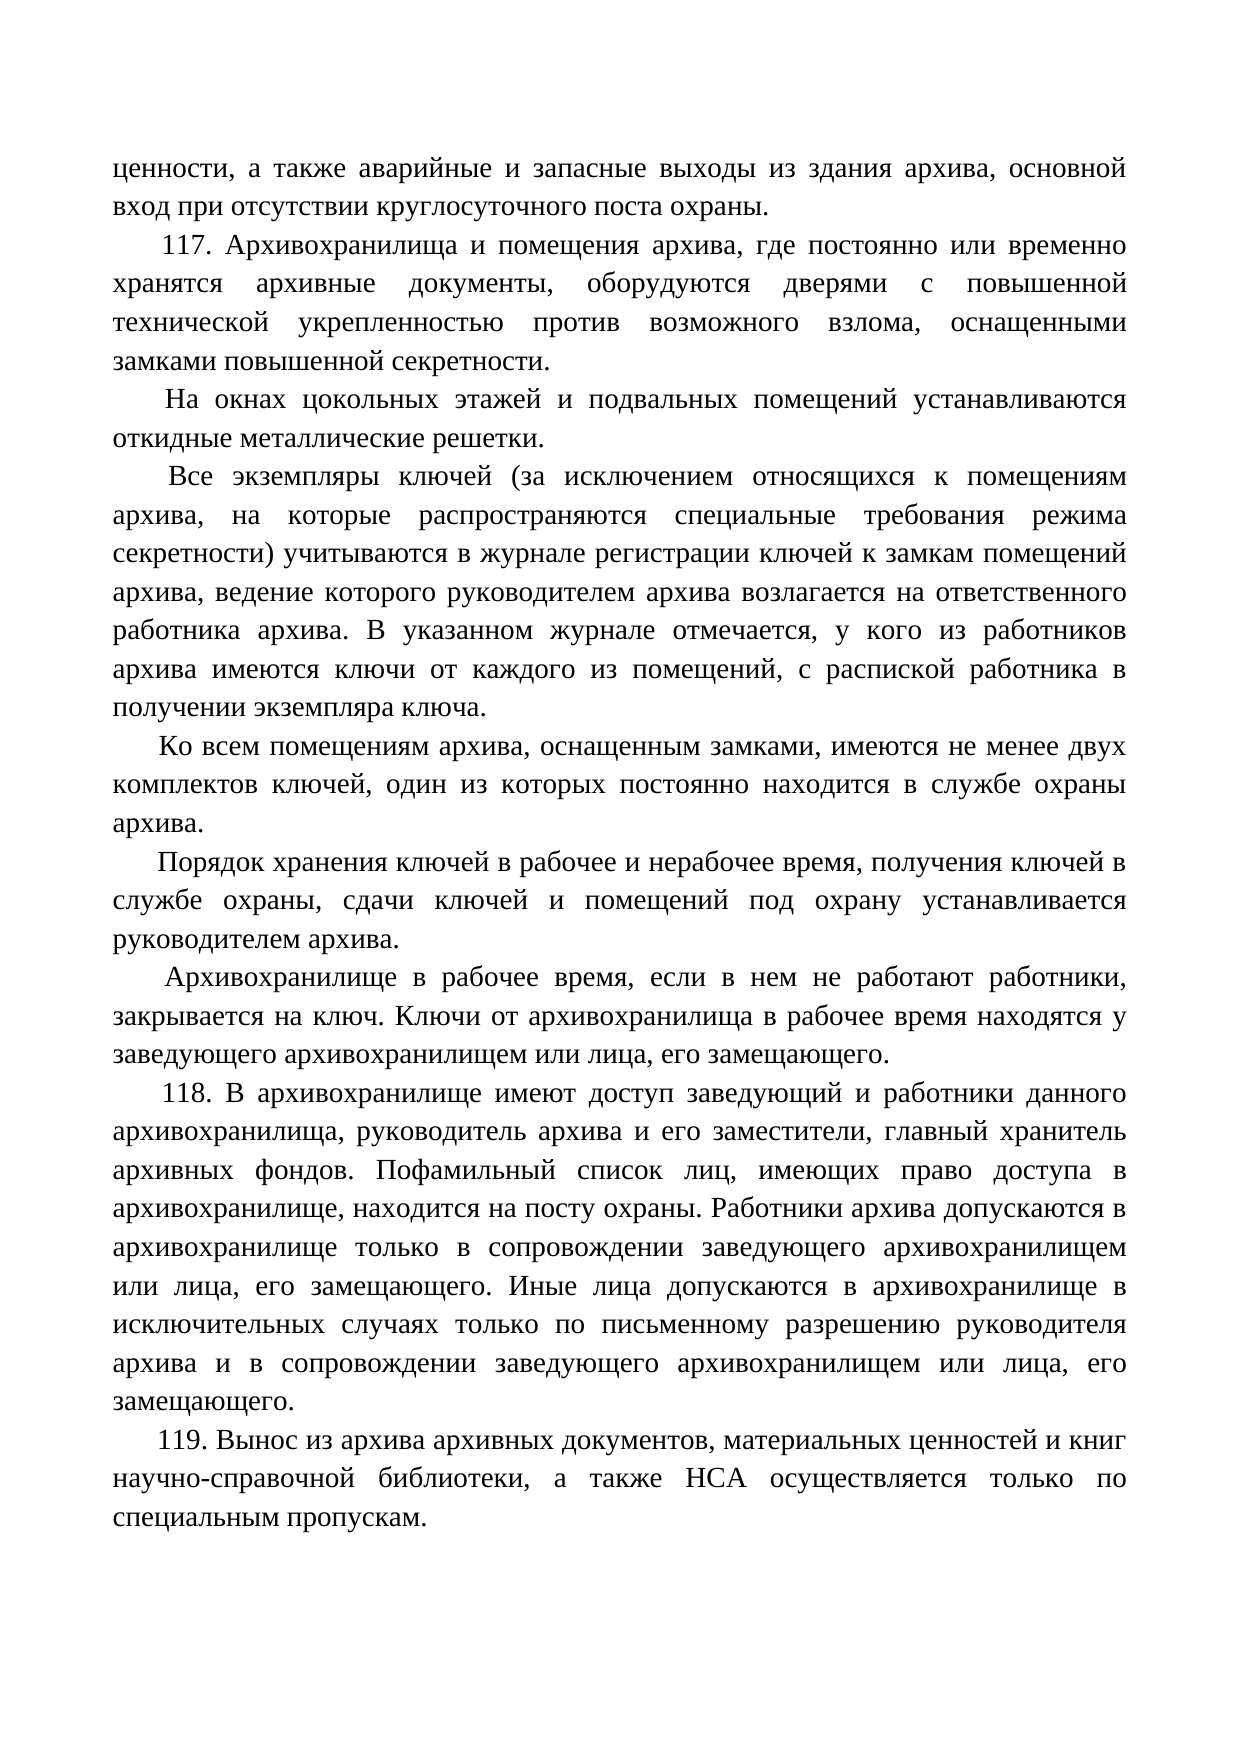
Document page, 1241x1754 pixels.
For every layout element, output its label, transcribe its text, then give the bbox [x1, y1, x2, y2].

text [112, 150, 1128, 222]
text Порядок хранения ключей в рабочее и нерабочее время, получения ключей в службе охраны, сдачи ключей и помещений под охрану устанавливается руководителем архива. [112, 844, 1128, 954]
text Ко всем помещениям архива, оснащенным замками, имеются не менее двух комплектов ключей, один из которых постоянно находится в службе охраны архива. [112, 728, 1128, 839]
text Архивохранилище в рабочее время, если в нем не работают работники, закрывается на ключ. Ключи от архивохранилища в рабочее время находятся у заведующего архивохранилищем или лица, его замещающего. [112, 959, 1128, 1070]
text 117. Архивохранилища и помещения архива, где постоянно или временно хранятся архивные документы, оборудуются дверями с повышенной технической укрепленностью против возможного взлома, оснащенными замками повышенной секретности. [112, 227, 1128, 376]
text Все экземпляры ключей (за исключением относящихся к помещениям архива, на которые распространяются специальные требования режима секретности) учитываются в журнале регистрации ключей к замкам помещений архива, ведение которого руководителем архива возлагается на ответственного работника архива. В указанном журнале отмечается, у кого из работников архива имеются ключи от каждого из помещений, с распиской работника в получении экземпляра ключа. [112, 458, 1128, 723]
text 118. В архивохранилище имеют доступ заведующий и работники данного архивохранилища, руководитель архива и его заместители, главный хранитель архивных фондов. Пофамильный список лиц, имеющих право доступа в архивохранилище, находится на посту охраны. Работники архива допускаются в архивохранилище только в сопровождении заведующего архивохранилищем или лица, его замещающего. Иные лица допускаются в архивохранилище в исключительных случаях только по письменному разрешению руководителя архива и в сопровождении заведующего архивохранилищем или лица, его замещающего. [112, 1075, 1128, 1417]
text 119. Вынос из архива архивных документов, материальных ценностей и книг научно-справочной библиотеки, а также НСА осуществляется только по специальным пропускам. [112, 1422, 1128, 1532]
text На окнах цокольных этажей и подвальных помещений устанавливаются откидные металлические решетки. [112, 381, 1128, 453]
